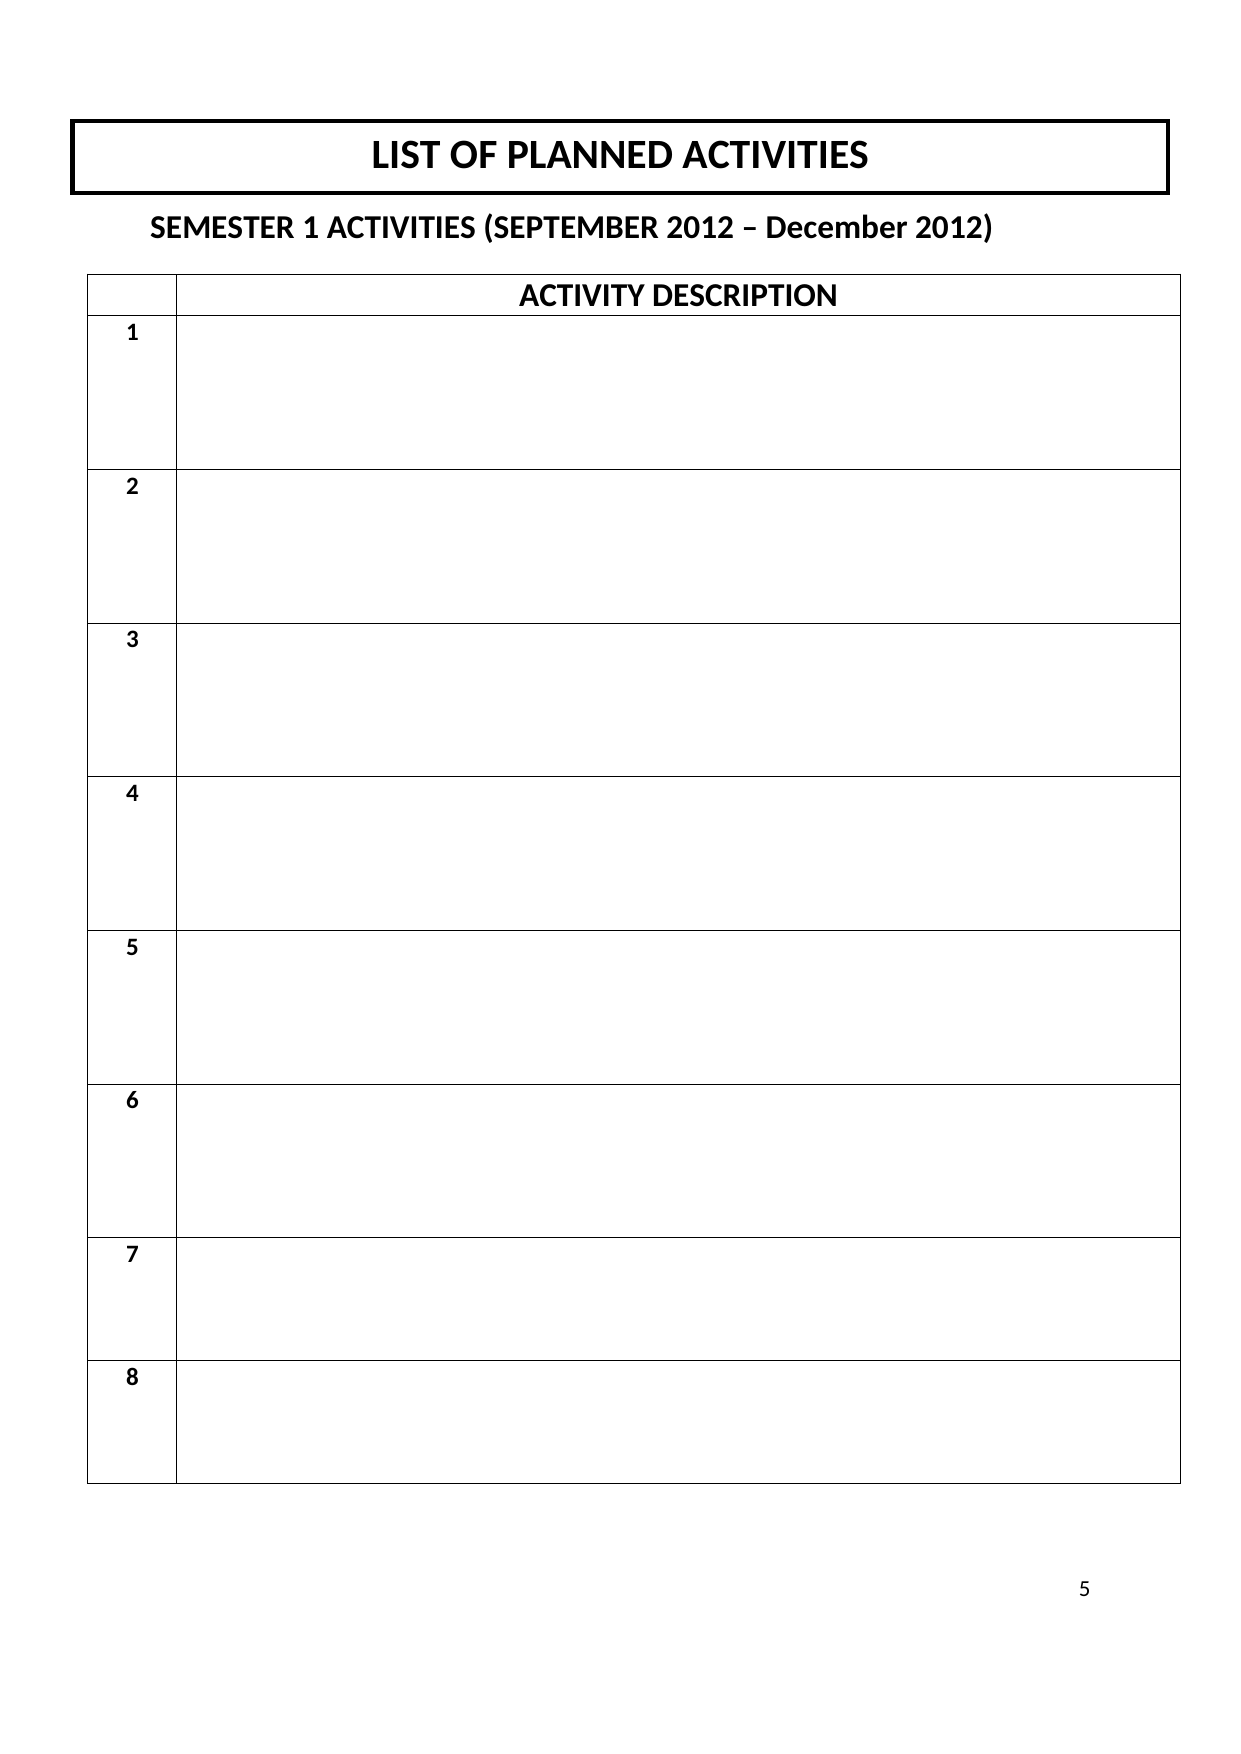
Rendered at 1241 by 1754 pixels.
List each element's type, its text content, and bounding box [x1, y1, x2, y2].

table_cell 1 [88, 316, 176, 469]
table_header ACTIVITY DESCRIPTION [177, 275, 1180, 315]
table_cell [177, 1085, 1180, 1237]
table_cell 7 [88, 1238, 176, 1360]
table_cell 5 [88, 931, 176, 1083]
table_cell 2 [88, 470, 176, 622]
table_cell [177, 931, 1180, 1083]
table_cell 4 [88, 777, 176, 930]
table_header [88, 275, 176, 315]
table_cell [177, 316, 1180, 469]
table_cell [177, 1361, 1180, 1483]
table_cell 8 [88, 1361, 176, 1483]
text SEMESTER 1 ACTIVITIES (SEPTEMBER 2012 – December 2012) [150, 206, 1090, 247]
table_cell 6 [88, 1085, 176, 1237]
table_cell [177, 1238, 1180, 1360]
table_cell [177, 470, 1180, 622]
table_cell [177, 777, 1180, 930]
table_cell 3 [88, 624, 176, 776]
table_cell [177, 624, 1180, 776]
